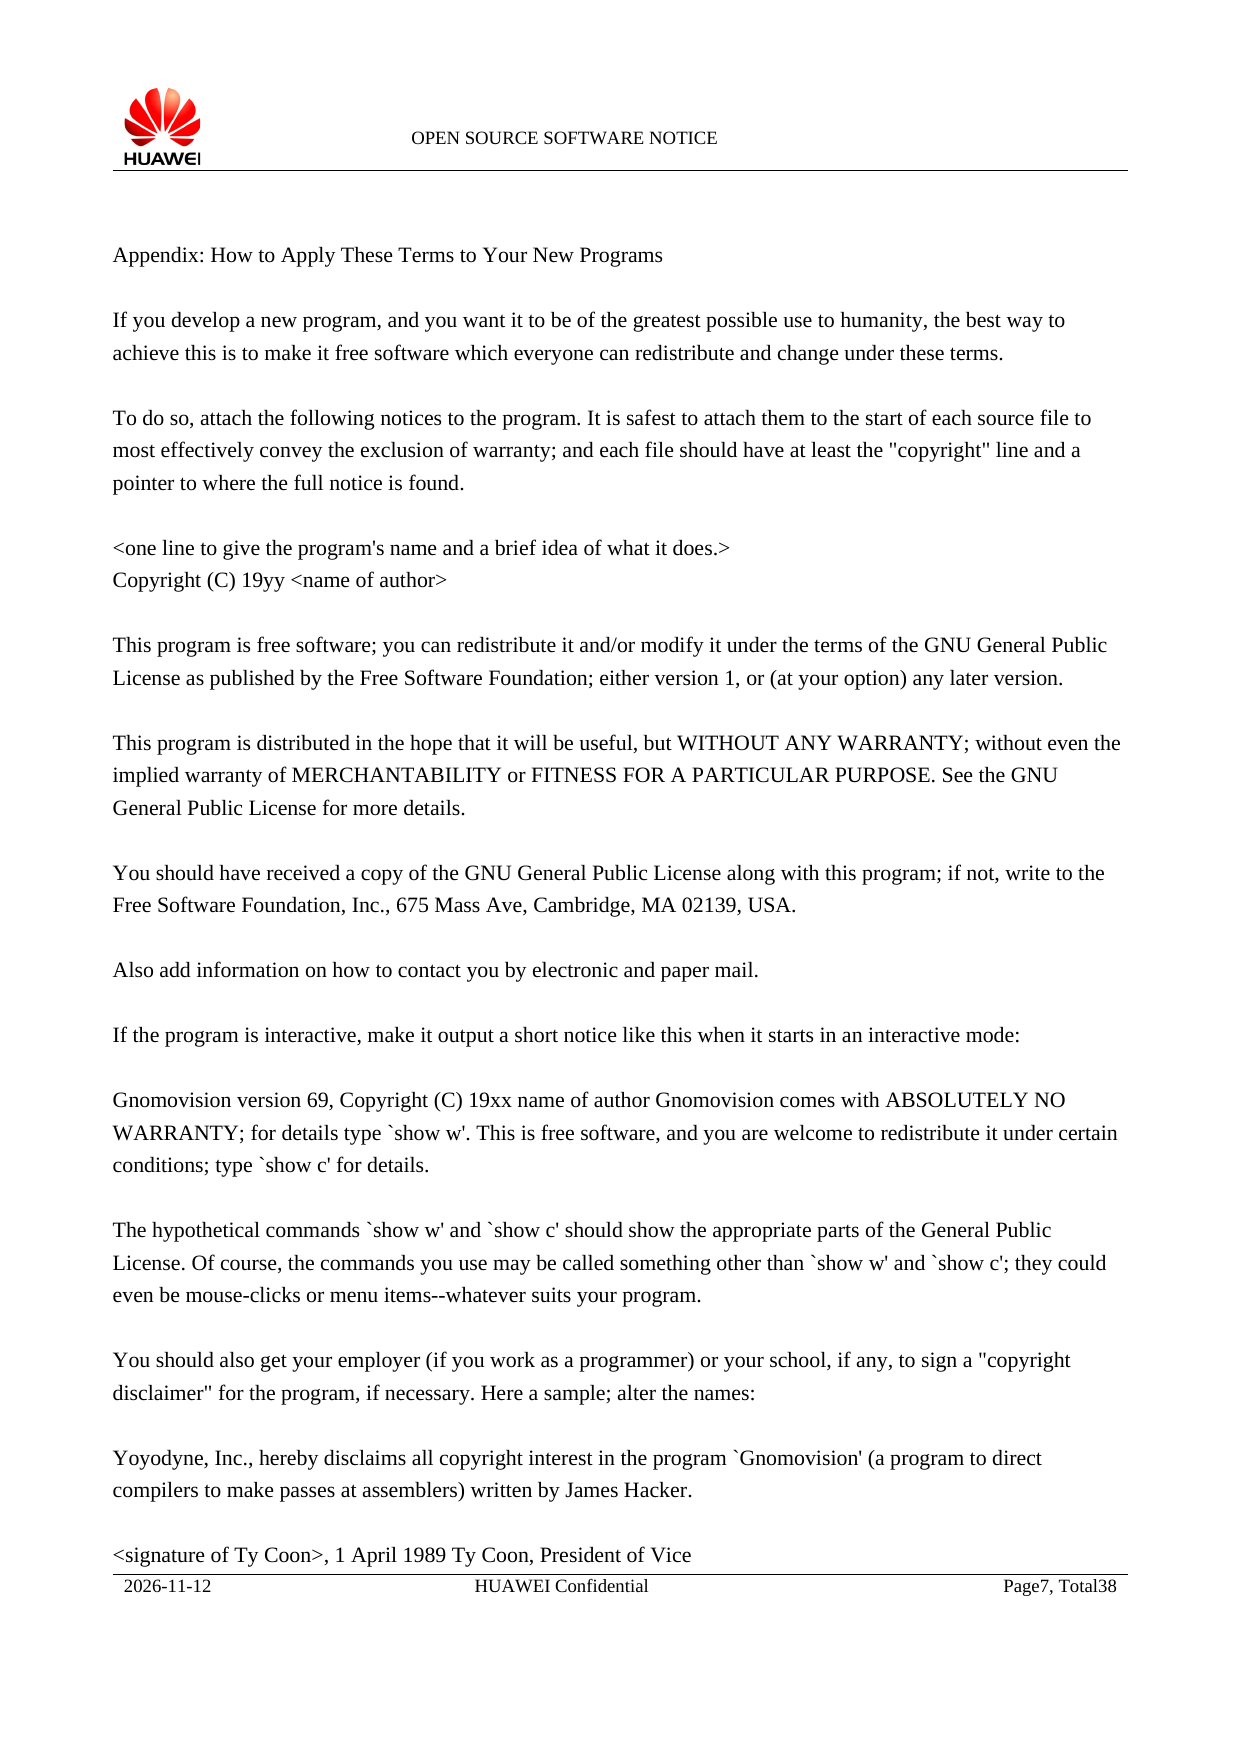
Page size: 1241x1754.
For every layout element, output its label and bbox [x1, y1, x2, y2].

picture [124, 88, 201, 165]
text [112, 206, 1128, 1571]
